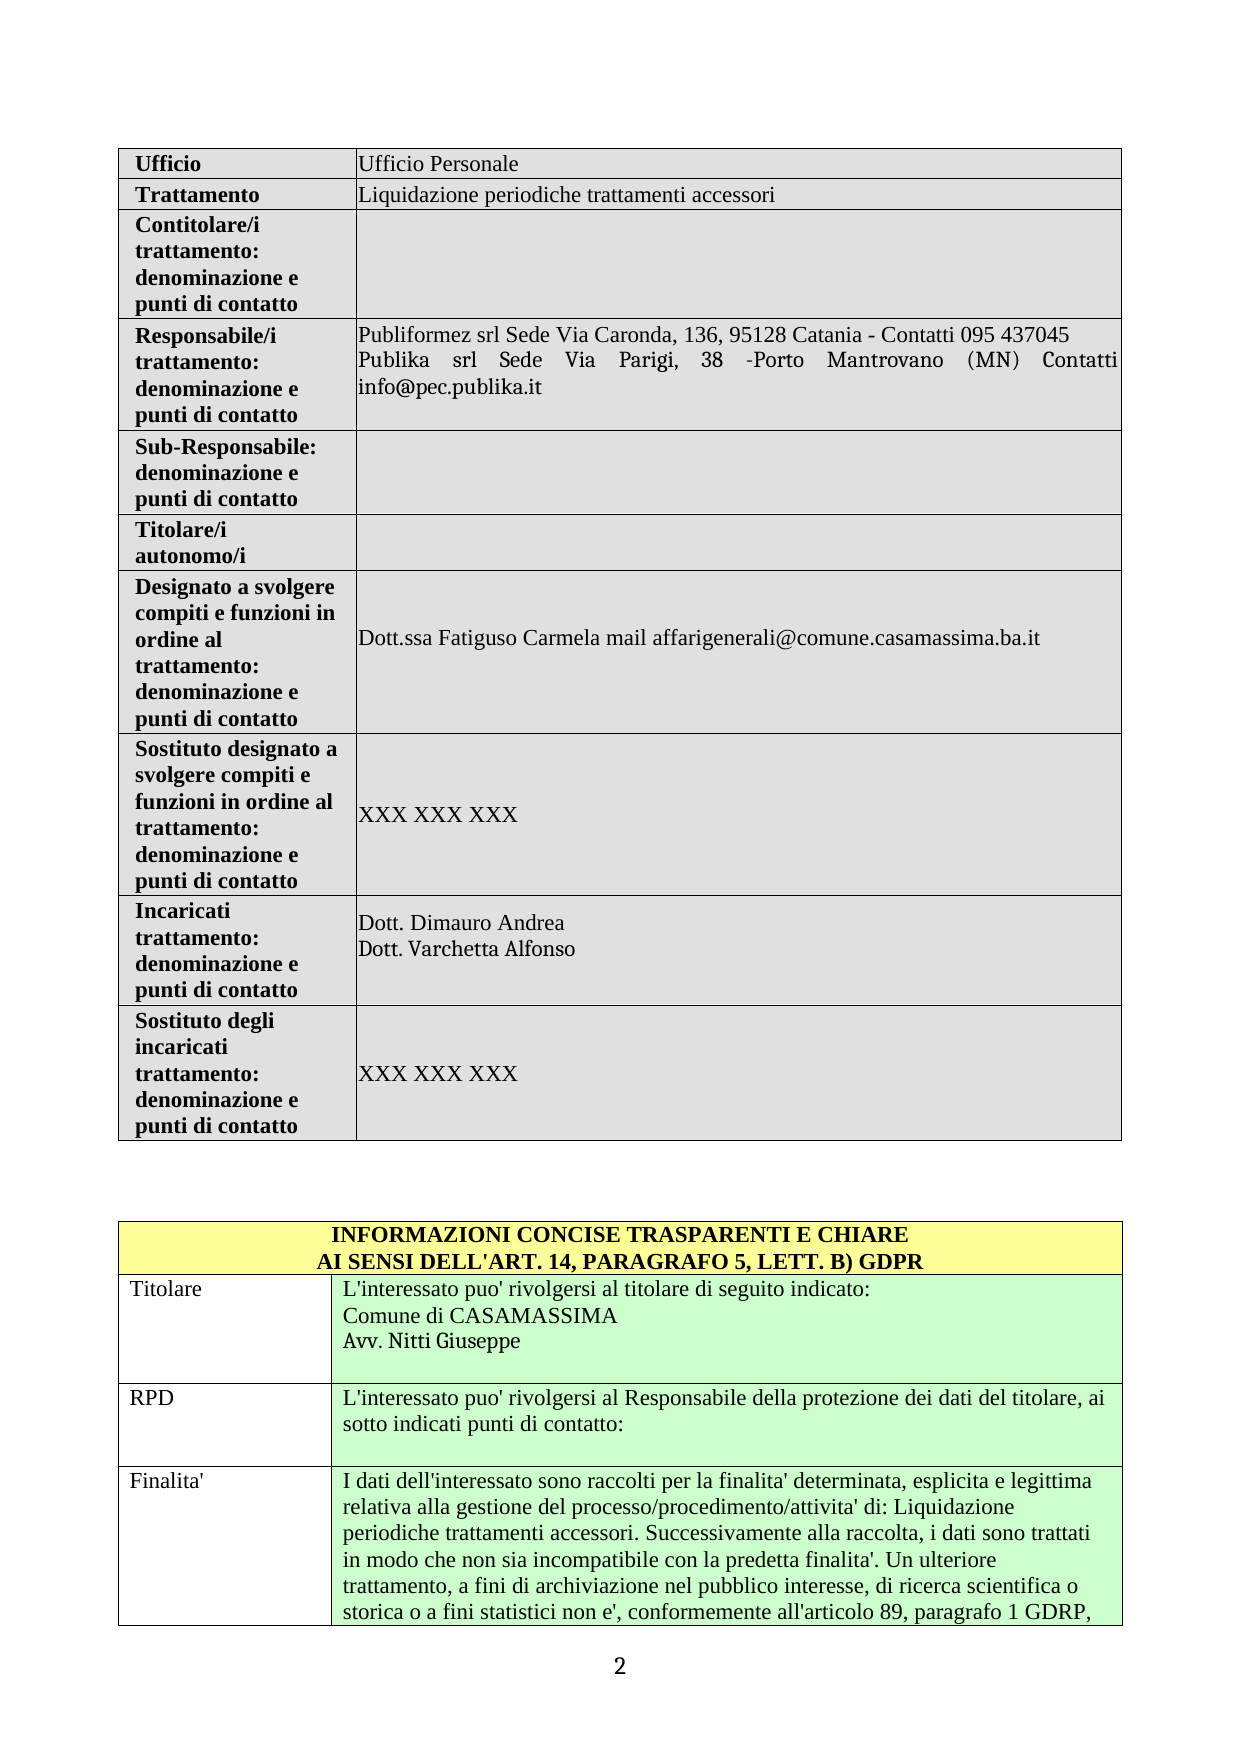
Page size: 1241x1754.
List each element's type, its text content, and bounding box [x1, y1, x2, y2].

table_cell [357, 210, 1121, 318]
table_cell [357, 515, 1121, 570]
table_cell Dott.ssa Fatiguso Carmela mail affarigenerali@comune.casamassima.ba.it [357, 571, 1121, 733]
table_cell Liquidazione periodiche trattamenti accessori [357, 179, 1121, 209]
table_cell Finalita' [119, 1467, 331, 1625]
table_cell Sub-Responsabile: denominazione e punti di contatto [119, 431, 356, 513]
table_cell Incaricati trattamento: denominazione e punti di contatto [119, 896, 356, 1004]
table_cell Sostituto designato a svolgere compiti e funzioni in ordine al trattamento: denominazione e punti di contatto [119, 734, 356, 895]
table_cell Sostituto degli incaricati trattamento: denominazione e punti di contatto [119, 1006, 356, 1140]
table_cell Trattamento [119, 179, 356, 209]
table_cell Dott. Dimauro Andrea Dott. Varchetta Alfonso [357, 896, 1121, 1004]
table_cell Contitolare/i trattamento: denominazione e punti di contatto [119, 210, 356, 318]
table_cell Titolare/i autonomo/i [119, 515, 356, 570]
table_cell RPD [119, 1384, 331, 1466]
table_cell Publiformez srl Sede Via Caronda, 136, 95128 Catania - Contatti 095 437045 Publika srl Sede Via Parigi, 38 -Porto Mantrovano (MN) Contatti info@pec.publika.it [357, 319, 1121, 430]
table_cell XXX XXX XXX [357, 734, 1121, 895]
table_cell Responsabile/i trattamento: denominazione e punti di contatto [119, 319, 356, 430]
table_cell Ufficio [119, 149, 356, 178]
table_cell Designato a svolgere compiti e funzioni in ordine al trattamento: denominazione e punti di contatto [119, 571, 356, 733]
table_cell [332, 1467, 1122, 1625]
table_cell Ufficio Personale [357, 149, 1121, 178]
table_cell [357, 431, 1121, 513]
table_cell XXX XXX XXX [357, 1006, 1121, 1140]
table_cell L'interessato puo' rivolgersi al titolare di seguito indicato: Comune di CASAMASSIMA Avv. Nitti Giuseppe [332, 1275, 1122, 1383]
table_cell L'interessato puo' rivolgersi al Responsabile della protezione dei dati del titolare, ai sotto indicati punti di contatto: [332, 1384, 1122, 1466]
table_header INFORMAZIONI CONCISE TRASPARENTI E CHIARE AI SENSI DELL'ART. 14, PARAGRAFO 5, LETT. B) GDPR [119, 1222, 1122, 1274]
table_cell Titolare [119, 1275, 331, 1383]
